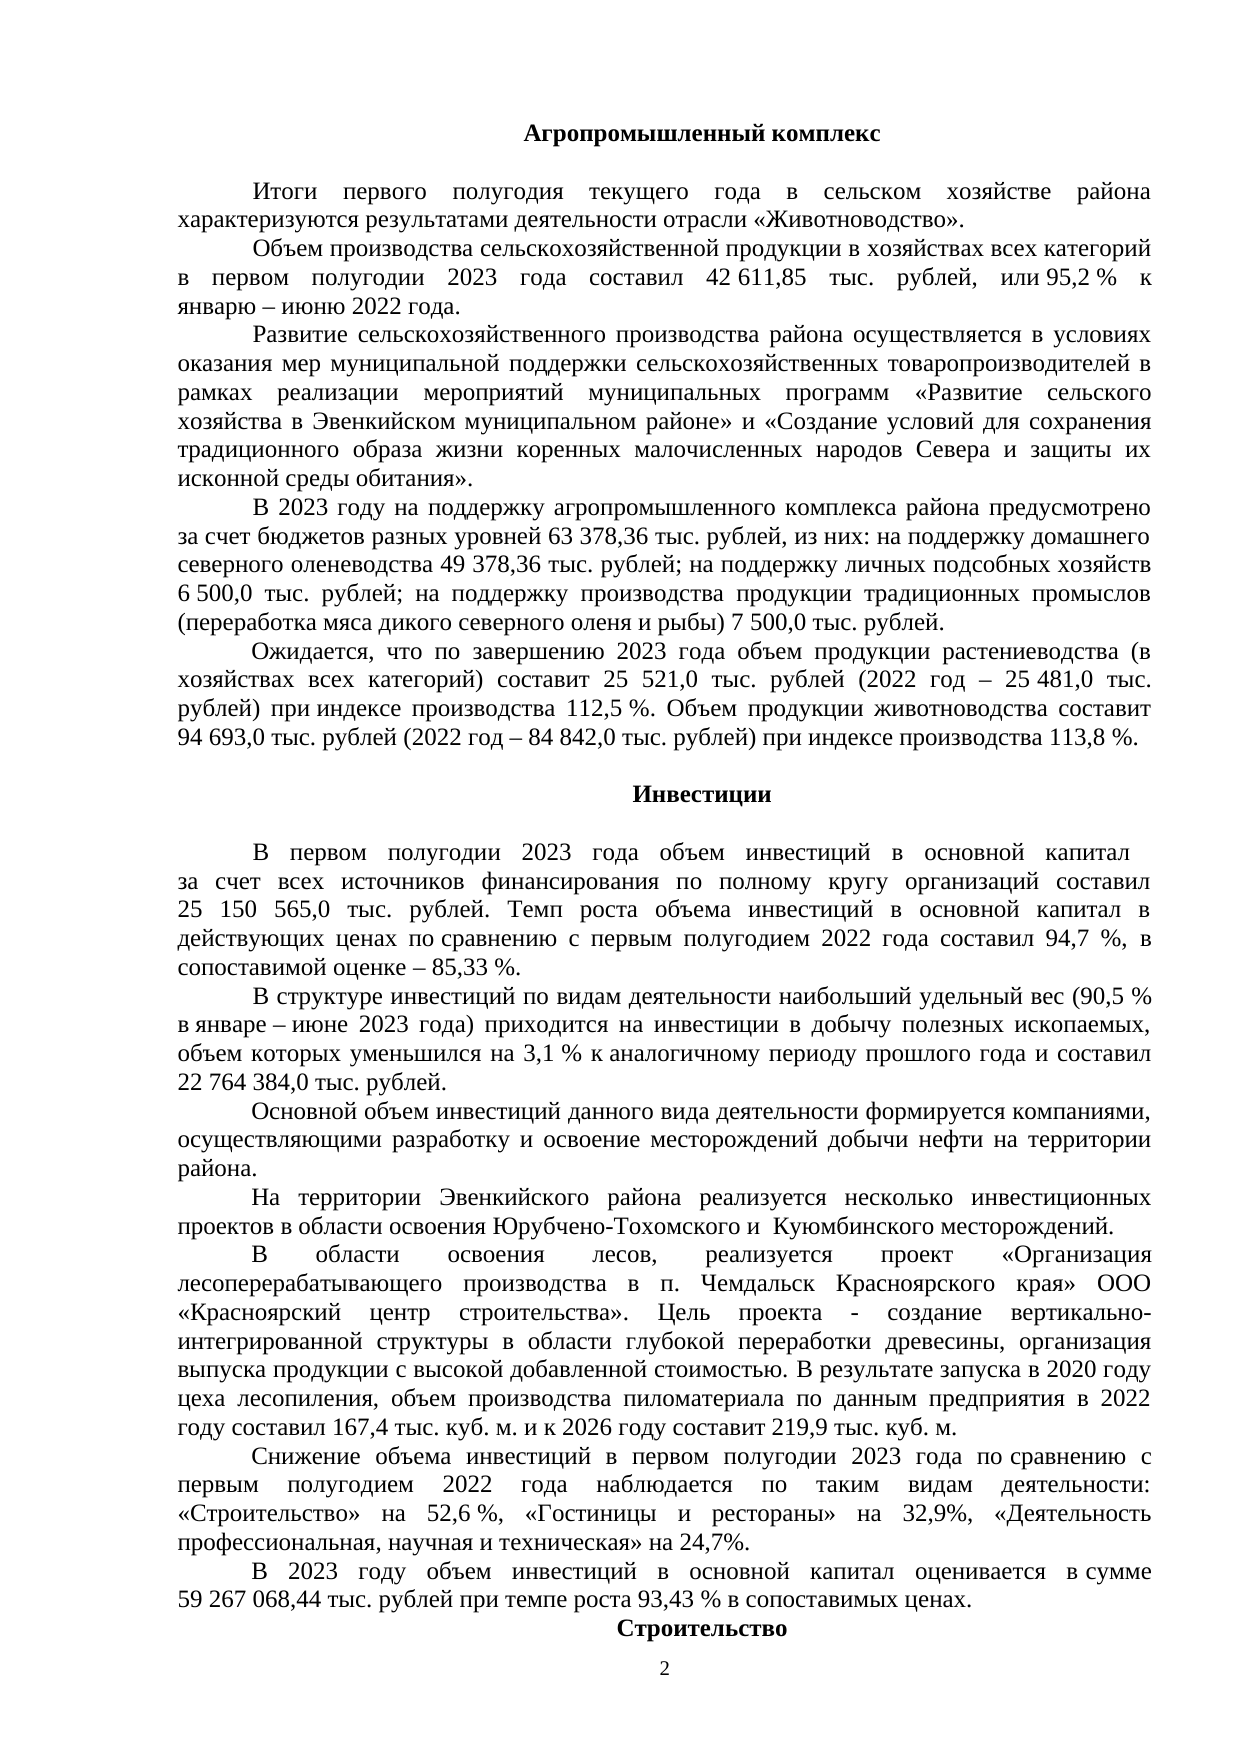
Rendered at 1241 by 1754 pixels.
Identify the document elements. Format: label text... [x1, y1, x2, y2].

text Агропромышленный комплекс [177, 118, 1152, 147]
text Объем производства сельскохозяйственной продукции в хозяйствах всех категорий в первом полугодии 2023 года составил 42 611,85 тыс. рублей, или 95,2 % к январю – июню 2022 года. [177, 233, 1152, 319]
text Ожидается, что по завершению 2023 года объем продукции растениеводства (в хозяйствах всех категорий) составит 25 521,0 тыс. рублей (2022 год – 25 481,0 тыс. рублей) при индексе производства 112,5 %. Объем продукции животноводства составит 94 693,0 тыс. рублей (2022 год – 84 842,0 тыс. рублей) при индексе производства 113,8 %. [177, 636, 1152, 751]
text На территории Эвенкийского района реализуется несколько инвестиционных проектов в области освоения Юрубчено-Тохомского и Куюмбинского месторождений. [177, 1182, 1152, 1239]
text Строительство [177, 1613, 1152, 1642]
text В структуре инвестиций по видам деятельности наибольший удельный вес (90,5 % в январе – июне 2023 года) приходится на инвестиции в добычу полезных ископаемых, объем которых уменьшился на 3,1 % к аналогичному периоду прошлого года и составил 22 764 384,0 тыс. рублей. [177, 981, 1152, 1096]
text В первом полугодии 2023 года объем инвестиций в основной капитал за счет всех источников финансирования по полному кругу организаций составил 25 150 565,0 тыс. рублей. Темп роста объема инвестиций в основной капитал в действующих ценах по сравнению с первым полугодием 2022 года составил 94,7 %, в сопоставимой оценке – 85,33 %. [177, 837, 1152, 981]
text Итоги первого полугодия текущего года в сельском хозяйстве района характеризуются результатами деятельности отрасли «Животноводство». [177, 176, 1152, 233]
text В 2023 году объем инвестиций в основной капитал оценивается в сумме 59 267 068,44 тыс. рублей при темпе роста 93,43 % в сопоставимых ценах. [177, 1556, 1152, 1613]
text Инвестиции [177, 779, 1152, 808]
text Основной объем инвестиций данного вида деятельности формируется компаниями, осуществляющими разработку и освоение месторождений добычи нефти на территории района. [177, 1096, 1152, 1182]
text В 2023 году на поддержку агропромышленного комплекса района предусмотрено за счет бюджетов разных уровней 63 378,36 тыс. рублей, из них: на поддержку домашнего северного оленеводства 49 378,36 тыс. рублей; на поддержку личных подсобных хозяйств 6 500,0 тыс. рублей; на поддержку производства продукции традиционных промыслов (переработка мяса дикого северного оленя и рыбы) 7 500,0 тыс. рублей. [177, 492, 1152, 636]
text В области освоения лесов, реализуется проект «Организация лесоперерабатывающего производства в п. Чемдальск Красноярского края» ООО «Красноярский центр строительства». Цель проекта - создание вертикально-интегрированной структуры в области глубокой переработки древесины, организация выпуска продукции с высокой добавленной стоимостью. В результате запуска в 2020 году цеха лесопиления, объем производства пиломатериала по данным предприятия в 2022 году составил 167,4 тыс. куб. м. и к 2026 году составит 219,9 тыс. куб. м. [177, 1239, 1152, 1441]
text Развитие сельскохозяйственного производства района осуществляется в условиях оказания мер муниципальной поддержки сельскохозяйственных товаропроизводителей в рамках реализации мероприятий муниципальных программ «Развитие сельского хозяйства в Эвенкийском муниципальном районе» и «Создание условий для сохранения традиционного образа жизни коренных малочисленных народов Севера и защиты их исконной среды обитания». [177, 319, 1152, 492]
text Снижение объема инвестиций в первом полугодии 2023 года по сравнению с первым полугодием 2022 года наблюдается по таким видам деятельности: «Строительство» на 52,6 %, «Гостиницы и рестораны» на 32,9%, «Деятельность профессиональная, научная и техническая» на 24,7%. [177, 1441, 1152, 1556]
